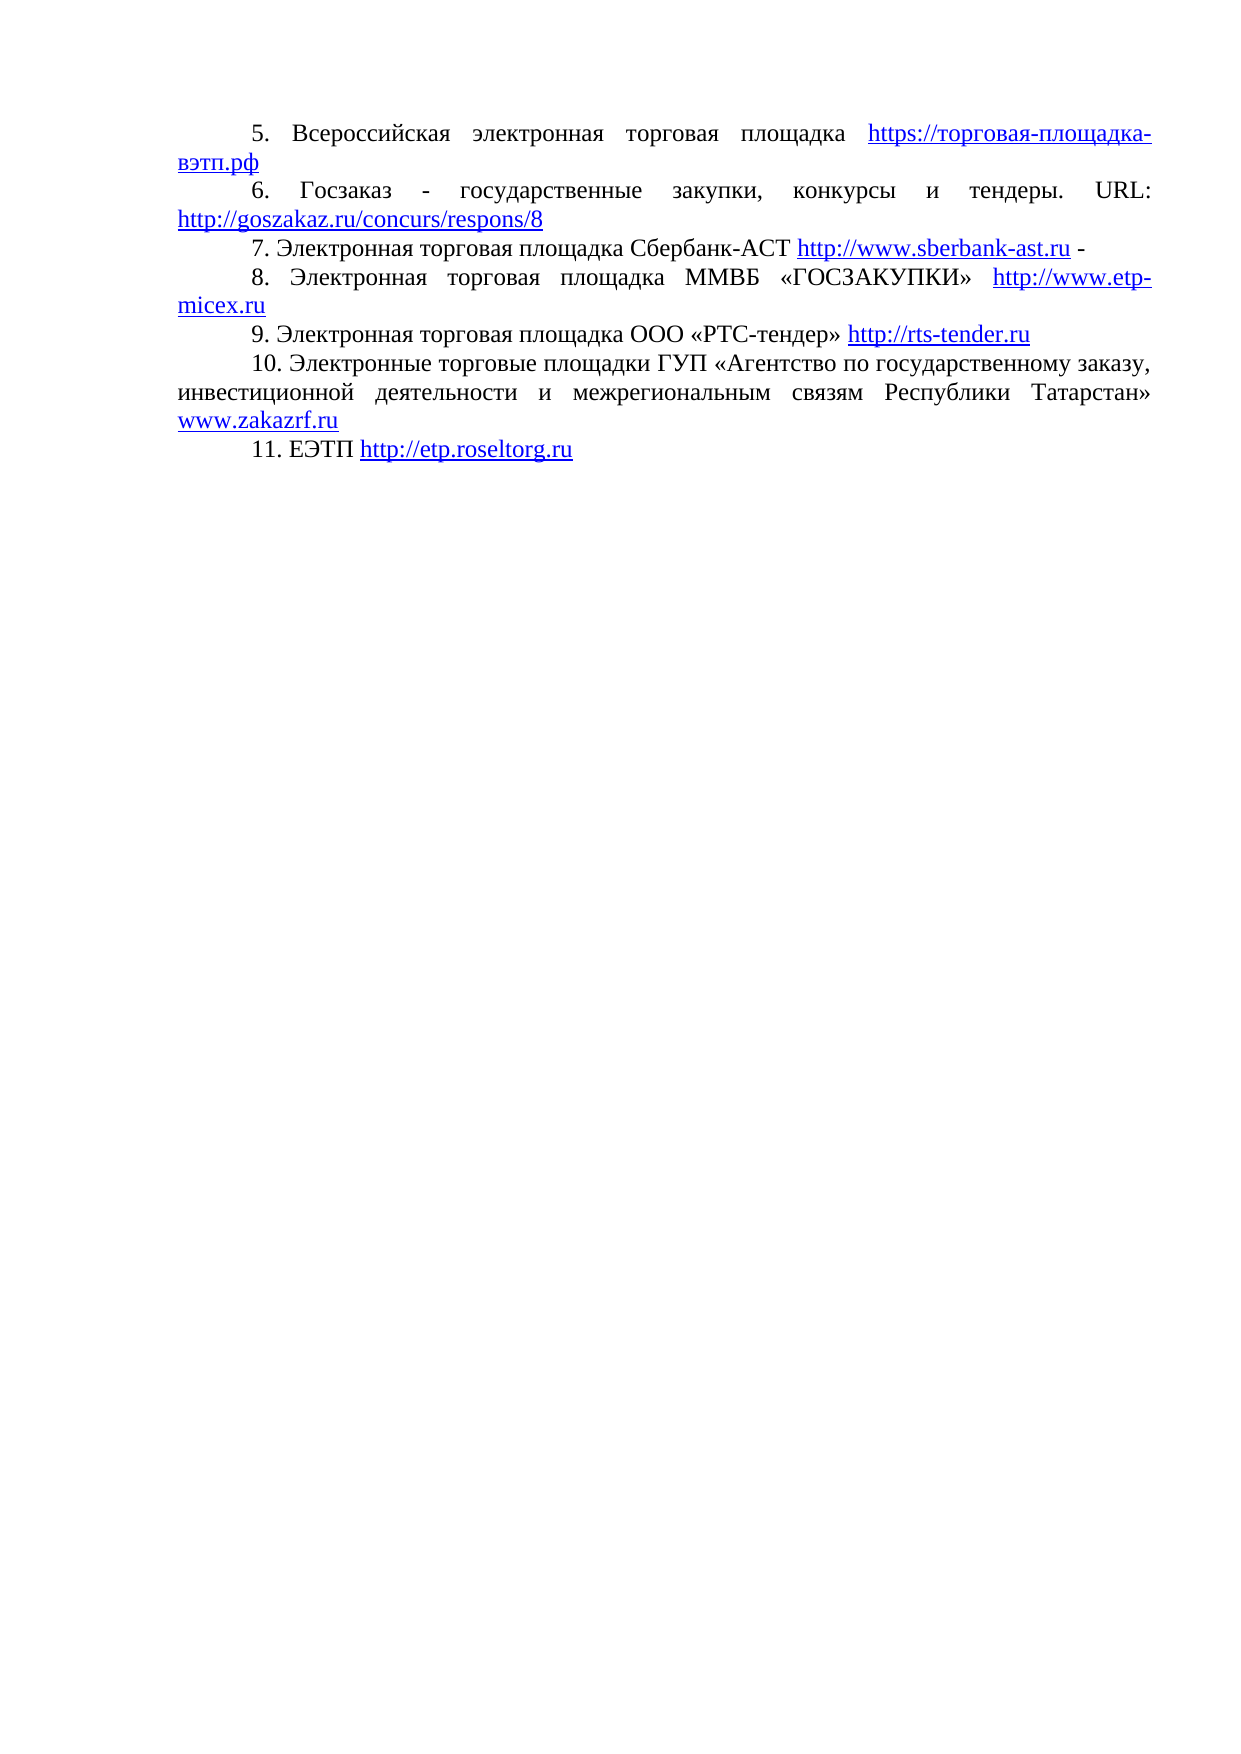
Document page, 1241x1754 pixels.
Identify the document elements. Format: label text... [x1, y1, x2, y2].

text 7. Электронная торговая площадка Сбербанк-АСТ http://www.sberbank-ast.ru - [177, 233, 1152, 262]
text 6. Госзаказ - государственные закупки, конкурсы и тендеры. URL: http://goszakaz.ru/concurs/respons/8 [177, 176, 1152, 233]
text 5. Всероссийская электронная торговая площадка https://торговая-площадка-вэтп.рф [177, 118, 1152, 176]
text 8. Электронная торговая площадка ММВБ «ГОСЗАКУПКИ» http://www.etp-micex.ru [177, 262, 1152, 319]
text 10. Электронные торговые площадки ГУП «Агентство по государственному заказу, инвестиционной деятельности и межрегиональным связям Республики Татарстан» www.zakazrf.ru [177, 348, 1152, 434]
text 9. Электронная торговая площадка ООО «РТС-тендер» http://rts-tender.ru [177, 319, 1152, 348]
text 11. ЕЭТП http://etp.roseltorg.ru [177, 434, 1152, 463]
